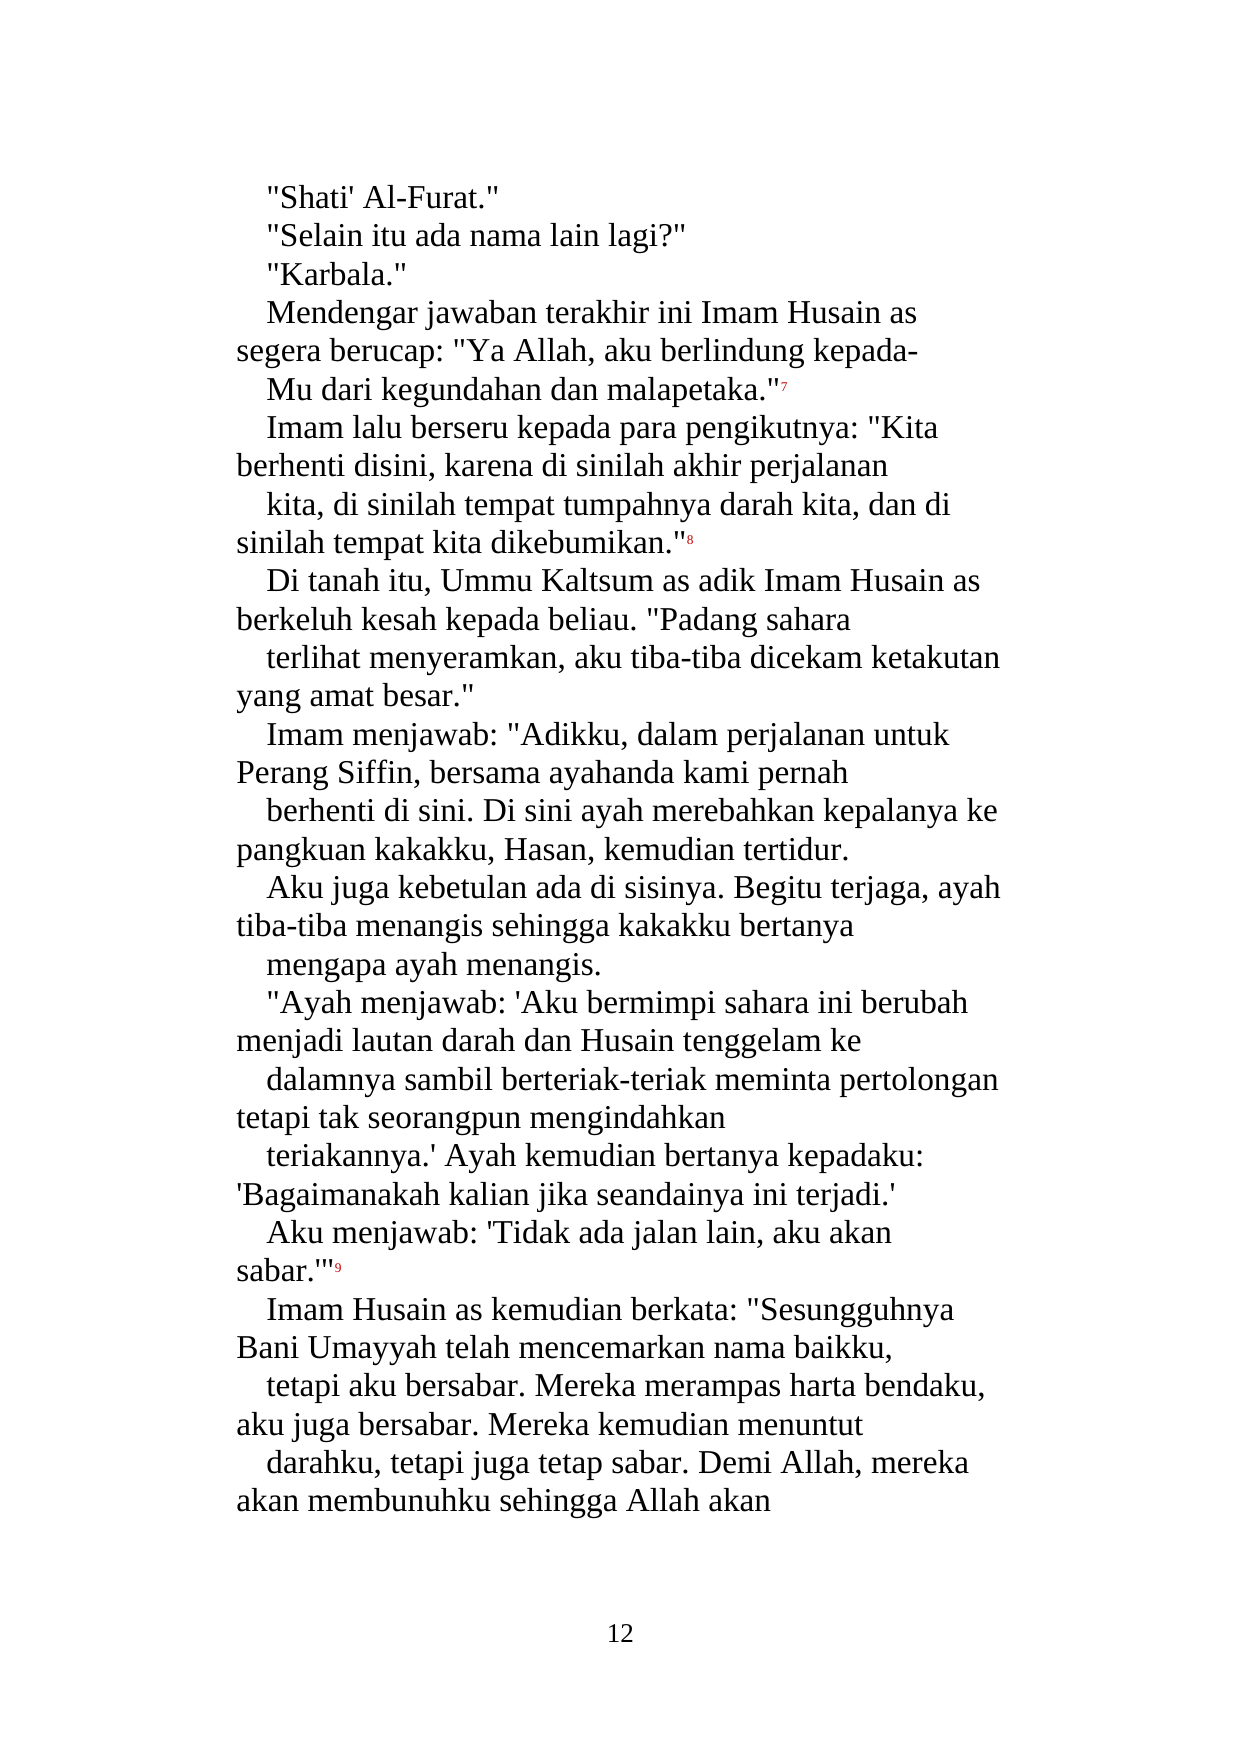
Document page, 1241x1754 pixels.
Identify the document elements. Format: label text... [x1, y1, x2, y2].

text teriakannya.' Ayah kemudian bertanya kepadaku: 'Bagaimanakah kalian jika seandainya ini terjadi.' [236, 1136, 1004, 1212]
text terlihat menyeramkan, aku tiba-tiba dicekam ketakutan yang amat besar." [236, 637, 1004, 714]
text Imam lalu berseru kepada para pengikutnya: "Kita berhenti disini, karena di sinilah akhir perjalanan [236, 407, 1004, 484]
text darahku, tetapi juga tetap sabar. Demi Allah, mereka akan membunuhku sehingga Allah akan [236, 1442, 1004, 1519]
text "Ayah menjawab: 'Aku bermimpi sahara ini berubah menjadi lautan darah dan Husain tenggelam ke [236, 982, 1004, 1059]
text berhenti di sini. Di sini ayah merebahkan kepalanya ke pangkuan kakakku, Hasan, kemudian tertidur. [236, 791, 1004, 867]
text Aku menjawab: 'Tidak ada jalan lain, aku akan sabar.'"9 [236, 1212, 1004, 1289]
text Imam Husain as kemudian berkata: "Sesungguhnya Bani Umayyah telah mencemarkan nama baikku, [236, 1289, 1004, 1366]
text dalamnya sambil berteriak-teriak meminta pertolongan tetapi tak seorangpun mengindahkan [236, 1059, 1004, 1136]
text mengapa ayah menangis. [236, 944, 1004, 982]
text "Selain itu ada nama lain lagi?" [236, 216, 1004, 254]
text Di tanah itu, Ummu Kaltsum as adik Imam Husain as berkeluh kesah kepada beliau. "Padang sahara [236, 561, 1004, 637]
text kita, di sinilah tempat tumpahnya darah kita, dan di sinilah tempat kita dikebumikan."8 [236, 484, 1004, 561]
text Mendengar jawaban terakhir ini Imam Husain as segera berucap: "Ya Allah, aku berlindung kepada- [236, 292, 1004, 369]
text tetapi aku bersabar. Mereka merampas harta bendaku, aku juga bersabar. Mereka kemudian menuntut [236, 1366, 1004, 1442]
text "Shati' Al-Furat." [236, 177, 1004, 216]
text "Karbala." [236, 254, 1004, 292]
text Imam menjawab: "Adikku, dalam perjalanan untuk Perang Siffin, bersama ayahanda kami pernah [236, 714, 1004, 791]
text Aku juga kebetulan ada di sisinya. Begitu terjaga, ayah tiba-tiba menangis sehingga kakakku bertanya [236, 867, 1004, 944]
text Mu dari kegundahan dan malapetaka."7 [236, 369, 1004, 407]
